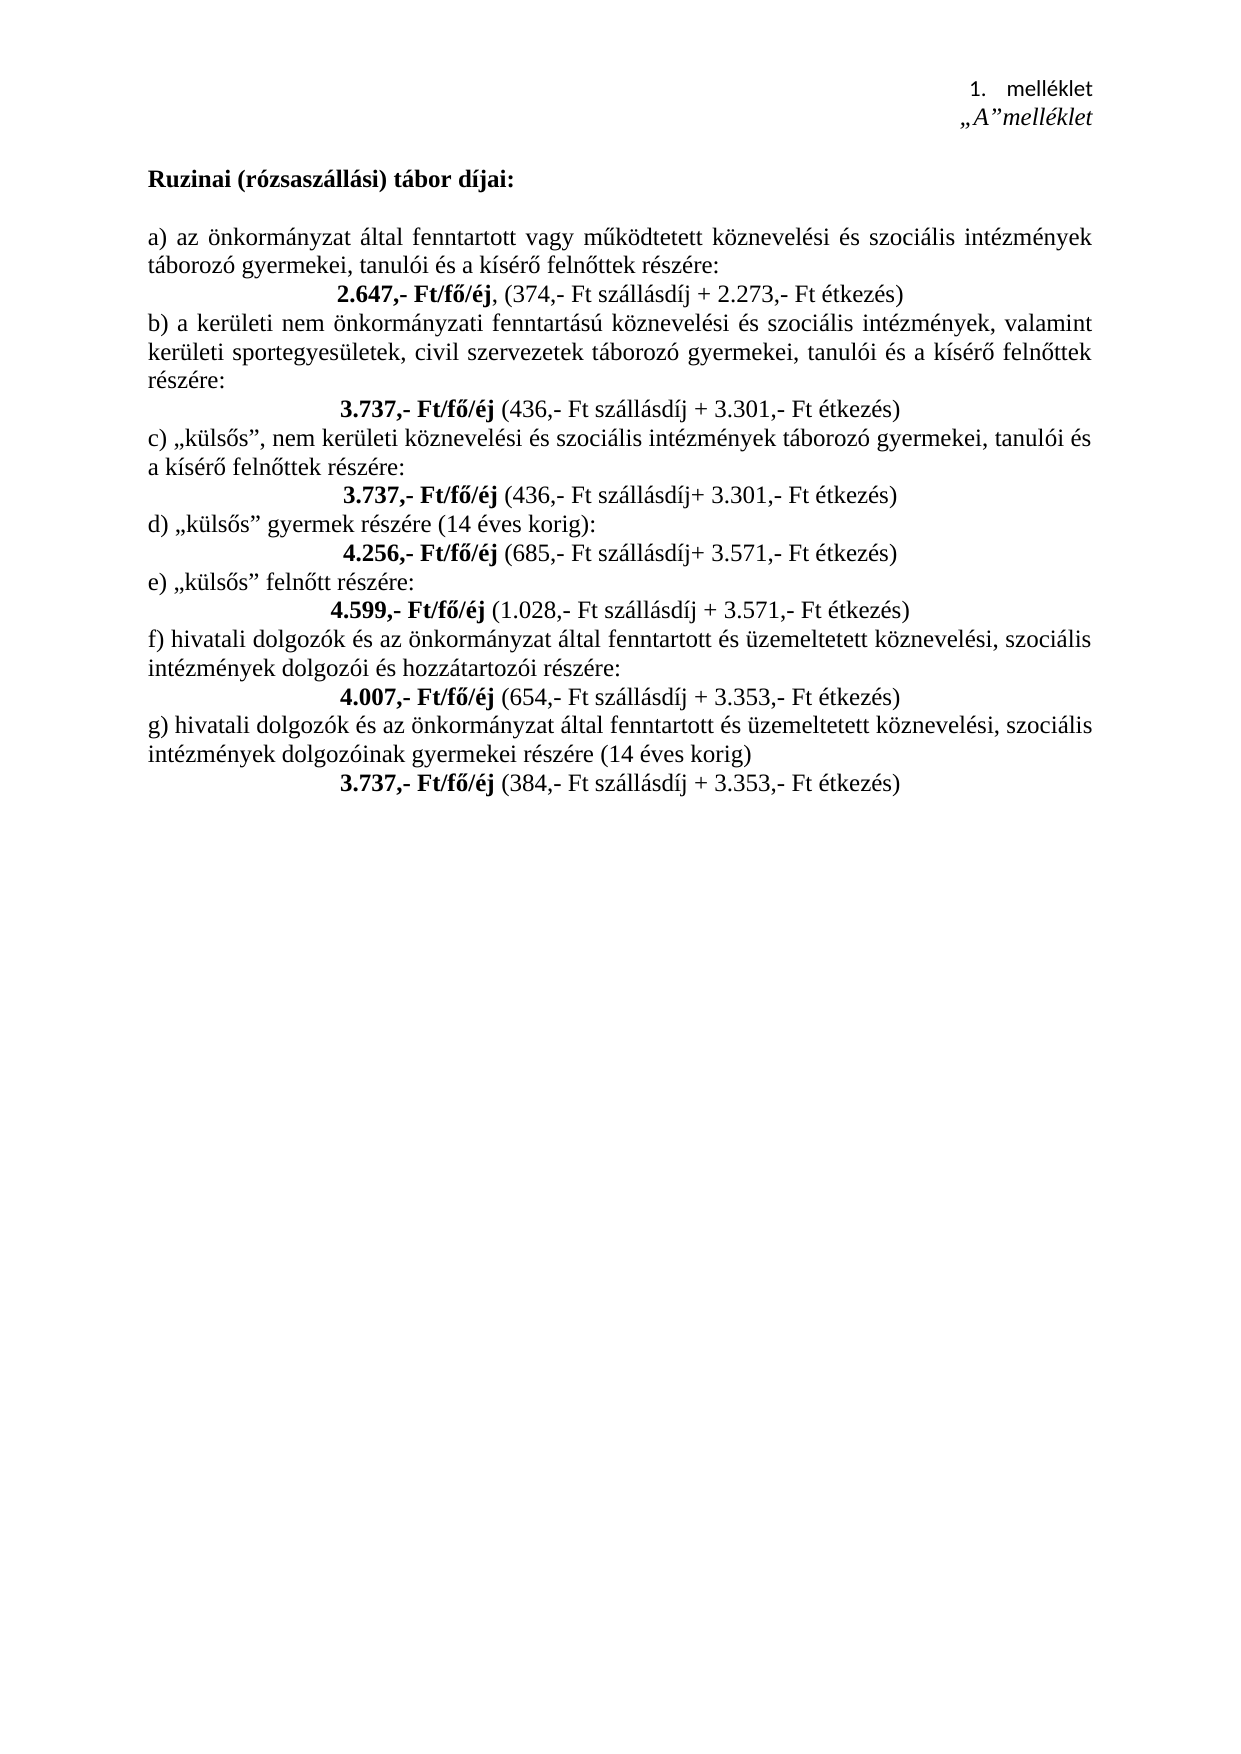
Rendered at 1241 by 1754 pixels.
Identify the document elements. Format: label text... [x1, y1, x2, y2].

text 4.256,- Ft/fő/éj (685,- Ft szállásdíj+ 3.571,- Ft étkezés) [148, 538, 1093, 567]
text b) a kerületi nem önkormányzati fenntartású köznevelési és szociális intézmények, valamint kerületi sportegyesületek, civil szervezetek táborozó gyermekei, tanulói és a kísérő felnőttek részére: [148, 308, 1093, 394]
text a) az önkormányzat által fenntartott vagy működtetett köznevelési és szociális intézmények táborozó gyermekei, tanulói és a kísérő felnőttek részére: [148, 222, 1093, 279]
text 3.737,- Ft/fő/éj (436,- Ft szállásdíj + 3.301,- Ft étkezés) [148, 394, 1093, 423]
text c) „külsős”, nem kerületi köznevelési és szociális intézmények táborozó gyermekei, tanulói és a kísérő felnőttek részére: [148, 423, 1093, 480]
text 3.737,- Ft/fő/éj (384,- Ft szállásdíj + 3.353,- Ft étkezés) [148, 768, 1093, 797]
text „A”melléklet [148, 102, 1093, 131]
text f) hivatali dolgozók és az önkormányzat által fenntartott és üzemeltetett köznevelési, szociális intézmények dolgozói és hozzátartozói részére: [148, 624, 1093, 682]
text Ruzinai (rózsaszállási) tábor díjai: [148, 164, 1093, 193]
text 3.737,- Ft/fő/éj (436,- Ft szállásdíj+ 3.301,- Ft étkezés) [148, 480, 1093, 509]
text 2.647,- Ft/fő/éj, (374,- Ft szállásdíj + 2.273,- Ft étkezés) [148, 279, 1093, 308]
text d) „külsős” gyermek részére (14 éves korig): [148, 509, 1093, 538]
text 4.599,- Ft/fő/éj (1.028,- Ft szállásdíj + 3.571,- Ft étkezés) [148, 595, 1093, 624]
text g) hivatali dolgozók és az önkormányzat által fenntartott és üzemeltetett köznevelési, szociális intézmények dolgozóinak gyermekei részére (14 éves korig) [148, 710, 1093, 768]
text 4.007,- Ft/fő/éj (654,- Ft szállásdíj + 3.353,- Ft étkezés) [148, 682, 1093, 710]
text e) „külsős” felnőtt részére: [148, 567, 1093, 595]
